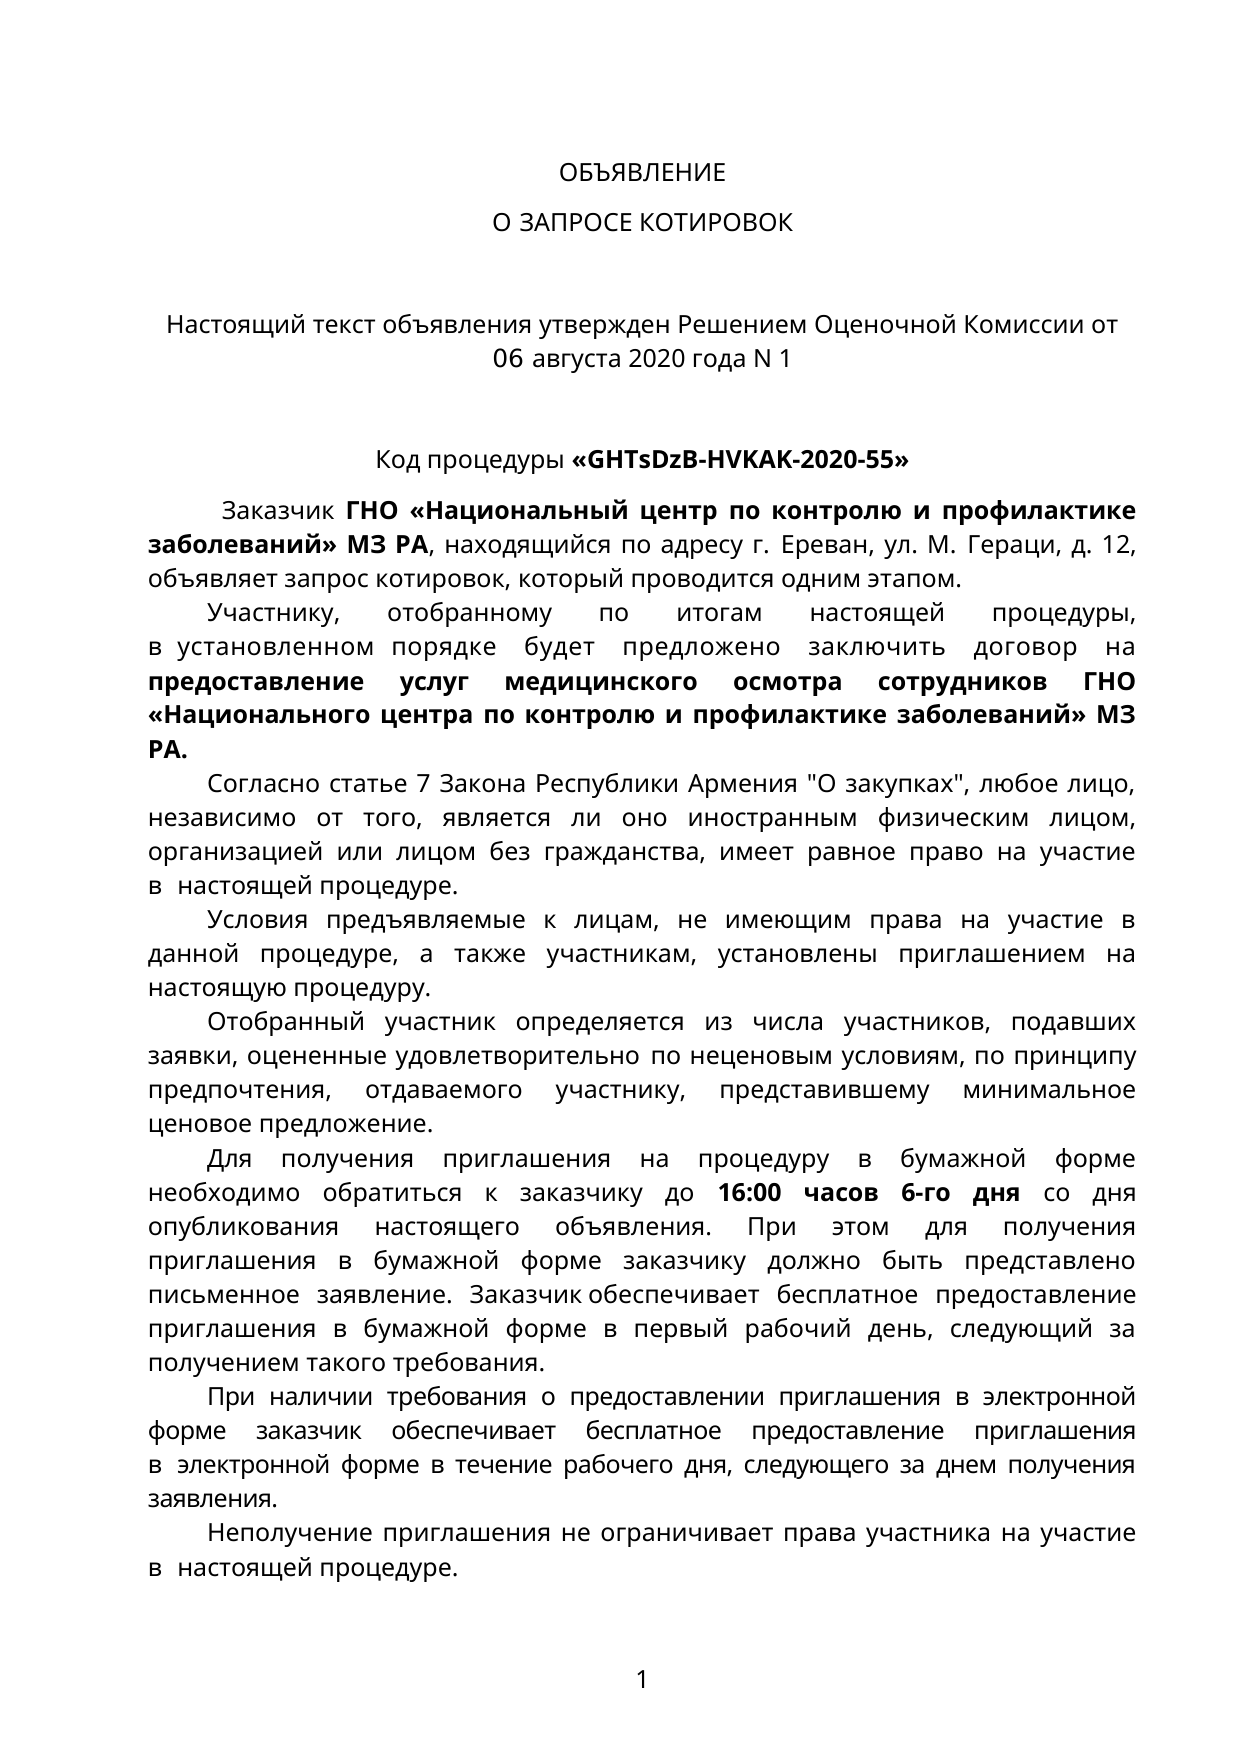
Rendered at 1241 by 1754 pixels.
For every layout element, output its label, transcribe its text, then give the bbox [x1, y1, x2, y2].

text При наличии требования о предоставлении приглашения в электронной форме заказчик обеспечивает бесплатное предоставление приглашения в электронной форме в течение рабочего дня, следующего за днем получения заявления. [148, 1379, 1137, 1515]
text Заказчик ГНО «Национальный центр по контролю и профилактике заболеваний» МЗ РА, находящийся по адресу г. Ереван, ул. М. Гераци, д. 12, объявляет запрос котировок, который проводится одним этапом. [148, 493, 1137, 595]
text Согласно статье 7 Закона Республики Армения "О закупках", любое лицо, независимо от того, является ли оно иностранным физическим лицом, организацией или лицом без гражданства, имеет равное право на участие в настоящей процедуре. [148, 765, 1137, 902]
text О ЗАПРОСЕ КОТИРОВОК [148, 205, 1137, 239]
text ОБЪЯВЛЕНИЕ [148, 154, 1137, 188]
text Для получения приглашения на процедуру в бумажной форме необходимо обратиться к заказчику до 16:00 часов 6-го дня со дня опубликования настоящего объявления. При этом для получения приглашения в бумажной форме заказчику должно быть представлено письменное заявление. Заказчик обеспечивает бесплатное предоставление приглашения в бумажной форме в первый рабочий день, следующий за получением такого требования. [148, 1140, 1137, 1379]
text Настоящий текст объявления утвержден Решением Оценочной Комиссии от 06 августа 2020 года N 1 [148, 306, 1137, 374]
text Отобранный участник определяется из числа участников, подавших заявки, оцененные удовлетворительно по неценовым условиям, по принципу предпочтения, отдаваемого участнику, представившему минимальное ценовое предложение. [148, 1004, 1137, 1140]
text Неполучение приглашения не ограничивает права участника на участие в настоящей процедуре. [148, 1515, 1137, 1583]
text Участнику, отобранному по итогам настоящей процедуры, в установленном порядке будет предложено заключить договор на предоставление услуг медицинского осмотра сотрудников ГНО «Национального центра по контролю и профилактике заболеваний» МЗ РА. [148, 595, 1137, 765]
text Код процедуры «GHTsDzB-HVKAK-2020-55» [148, 442, 1137, 476]
text Условия предъявляемые к лицам, не имеющим права на участие в данной процедуре, а также участникам, установлены приглашением на настоящую процедуру. [148, 902, 1137, 1004]
